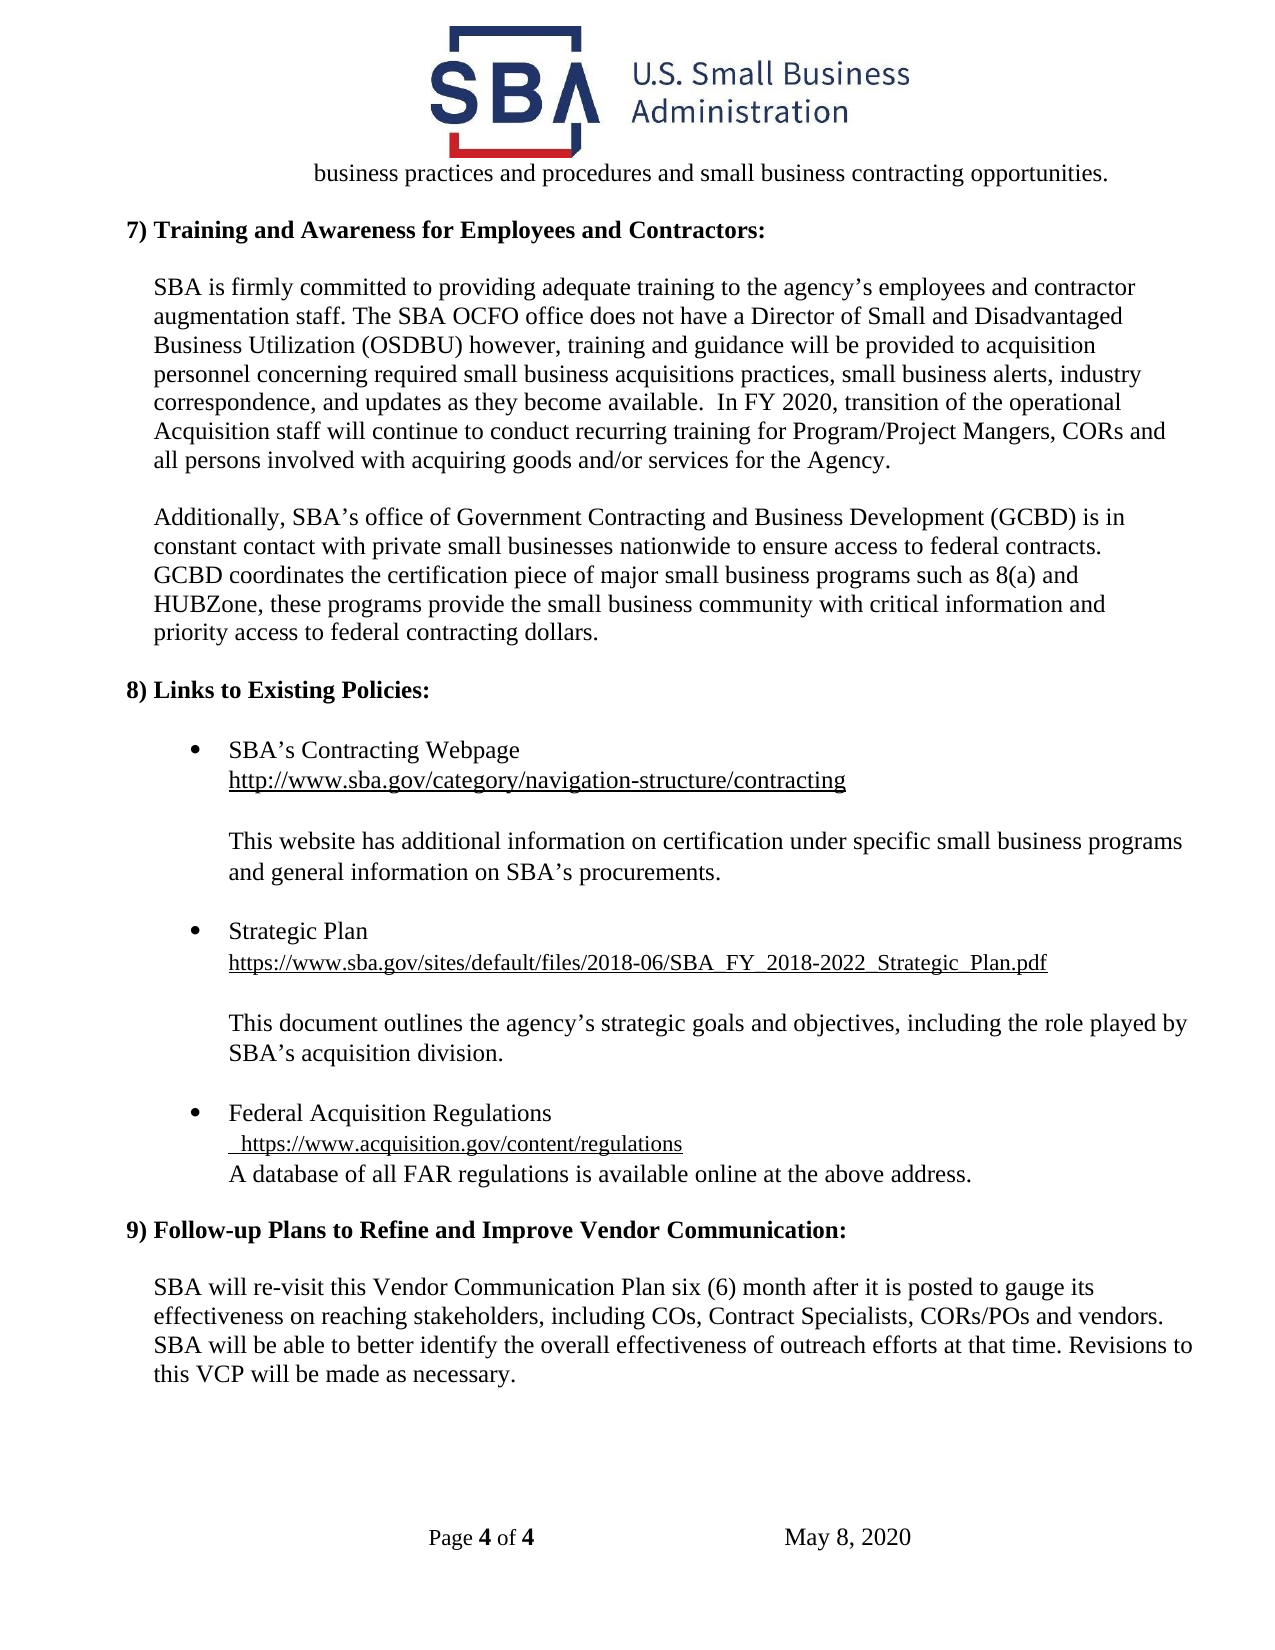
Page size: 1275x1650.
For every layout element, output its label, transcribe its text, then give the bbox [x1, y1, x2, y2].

list Federal Acquisition Regulations [191, 1097, 1225, 1127]
text SBA is firmly committed to providing adequate training to the agency’s employees and contractor augmentation staff. The SBA OCFO office does not have a Director of Small and Disadvantaged Business Utilization (OSDBU) however, training and guidance will be provided to acquisition personnel concerning required small business acquisitions practices, small business alerts, industry correspondence, and updates as they become available. In FY 2020, transition of the operational Acquisition staff will continue to conduct recurring training for Program/Project Mangers, CORs and all persons involved with acquiring goods and/or services for the Agency. [153, 272, 1186, 474]
list SBA’s Contracting Webpage [191, 734, 1225, 764]
list This document outlines the agency’s strategic goals and objectives, including the role played by SBA’s acquisition division. [228, 1007, 1225, 1068]
list A database of all FAR regulations is available online at the above address. [228, 1158, 1225, 1188]
list http://www.sba.gov/category/navigation-structure/contracting [228, 764, 1225, 795]
picture [430, 26, 909, 158]
text Additionally, SBA’s office of Government Contracting and Business Development (GCBD) is in constant contact with private small businesses nationwide to ensure access to federal contracts. GCBD coordinates the certification piece of major small business programs such as 8(a) and HUBZone, these programs provide the small business community with critical information and priority access to federal contracting dollars. [153, 502, 1175, 646]
subtitle Training and Awareness for Employees and Contractors: [126, 215, 1225, 244]
text SBA will re-visit this Vendor Communication Plan six (6) month after it is posted to gauge its effectiveness on reaching stakeholders, including COs, Contract Specialists, CORs/POs and vendors. SBA will be able to better identify the overall effectiveness of outreach efforts at that time. Revisions to this VCP will be made as necessary. [153, 1272, 1200, 1387]
list https://www.sba.gov/sites/default/files/2018-06/SBA_FY_2018-2022_Strategic_Plan.pdf [228, 946, 1225, 976]
list Strategic Plan [191, 916, 1225, 946]
list https://www.acquisition.gov/content/regulations [228, 1127, 1225, 1158]
list This website has additional information on certification under specific small business programs and general information on SBA’s procurements. [228, 825, 1225, 886]
subtitle Follow-up Plans to Refine and Improve Vendor Communication: [126, 1215, 1225, 1244]
subtitle Links to Existing Policies: [126, 675, 1225, 704]
